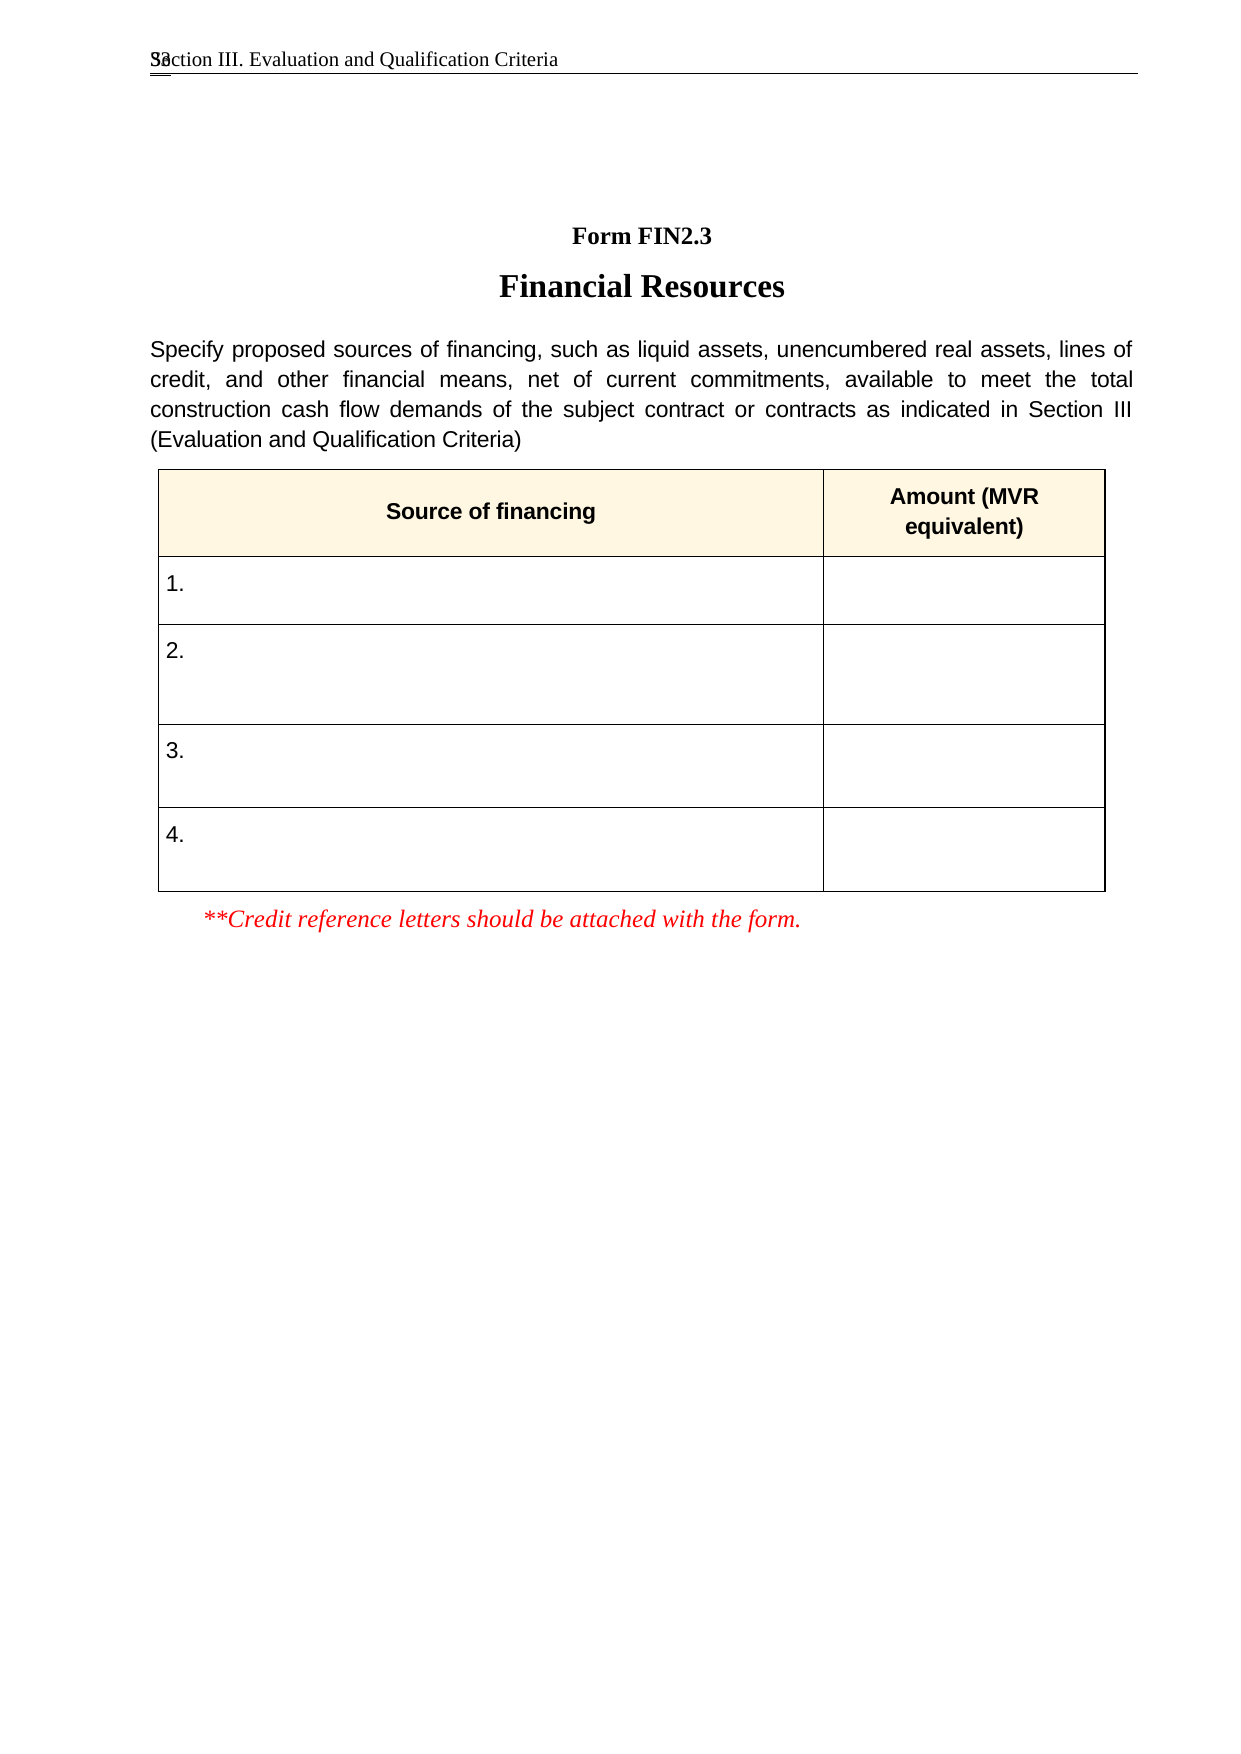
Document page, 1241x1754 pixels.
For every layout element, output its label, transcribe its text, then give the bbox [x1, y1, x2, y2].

table_cell [824, 625, 1104, 724]
text Financial Resources [150, 267, 1134, 305]
table_cell 4. [159, 808, 823, 891]
table_cell 2. [159, 625, 823, 724]
table_cell [824, 725, 1104, 807]
table_cell 3. [159, 725, 823, 807]
text Specify proposed sources of financing, such as liquid assets, unencumbered real assets, lines of credit, and other financial means, net of current commitments, available to meet the total construction cash flow demands of the subject contract or contracts as indicated in Section III (Evaluation and Qualification Criteria) [150, 336, 1134, 453]
text Form FIN2.3 [150, 221, 1134, 250]
text **Credit reference letters should be attached with the form. [150, 904, 1134, 933]
table_cell [824, 808, 1104, 891]
table_cell [824, 557, 1104, 623]
table_cell 1. [159, 557, 823, 623]
table_header Source of financing [159, 470, 823, 556]
table_header Amount (MVR equivalent) [824, 470, 1104, 556]
